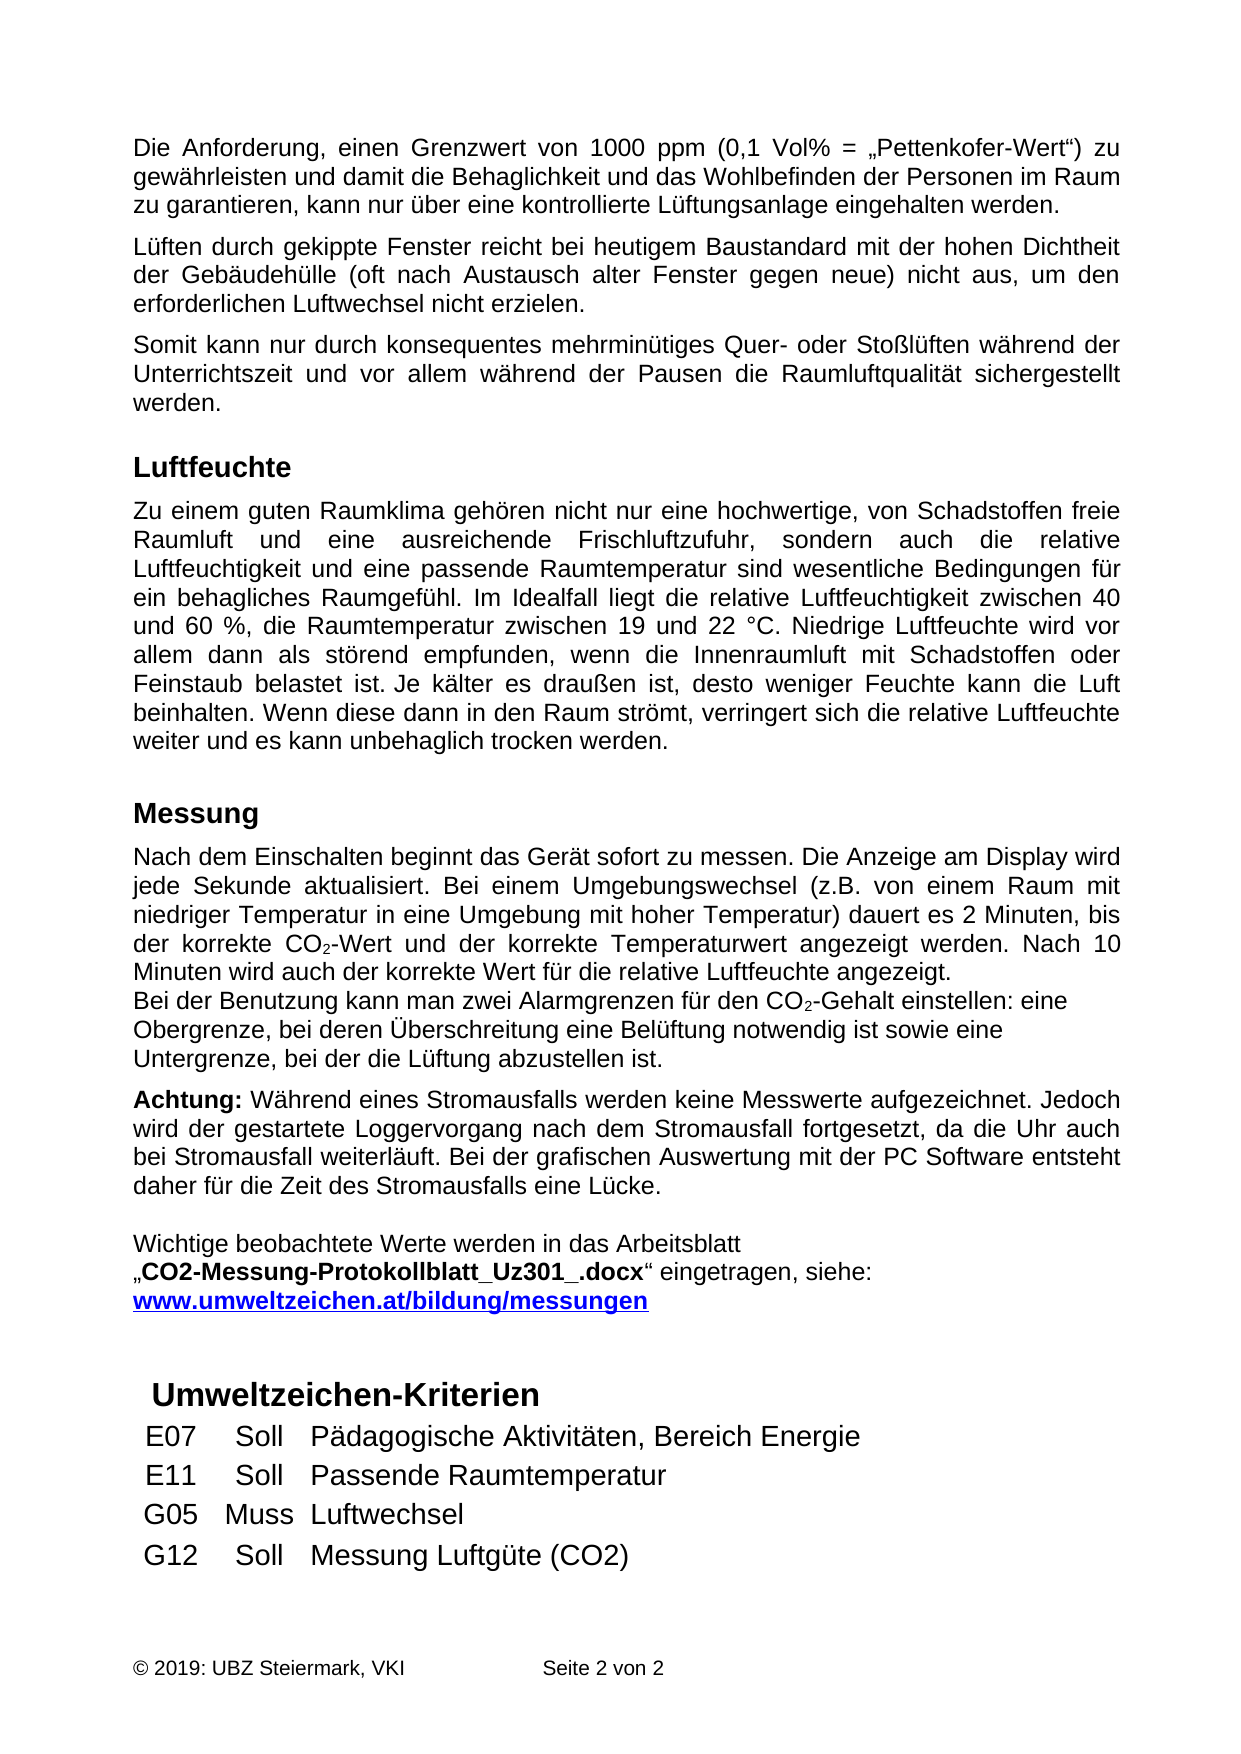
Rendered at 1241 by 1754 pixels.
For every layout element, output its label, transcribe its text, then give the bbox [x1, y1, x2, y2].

table_cell Luftwechsel [310, 1494, 1098, 1533]
table_cell Soll [208, 1533, 310, 1575]
text Die Anforderung, einen Grenzwert von 1000 ppm (0,1 Vol% = „Pettenkofer-Wert“) zu gewährleisten und damit die Behaglichkeit und das Wohlbefinden der Personen im Raum zu garantieren, kann nur über eine kontrollierte Lüftungsanlage eingehalten werden. [133, 133, 1122, 219]
text Wichtige beobachtete Werte werden in das Arbeitsblatt „CO2-Messung-Protokollblatt_Uz301_.docx“ eingetragen, siehe: www.umweltzeichen.at/bildung/messungen [133, 1228, 1122, 1315]
table_cell Messung Luftgüte (CO2) [310, 1533, 1098, 1575]
text Nach dem Einschalten beginnt das Gerät sofort zu messen. Die Anzeige am Display wird jede Sekunde aktualisiert. Bei einem Umgebungswechsel (z.B. von einem Raum mit niedriger Temperatur in eine Umgebung mit hoher Temperatur) dauert es 2 Minuten, bis der korrekte CO2-Wert und der korrekte Temperaturwert angezeigt werden. Nach 10 Minuten wird auch der korrekte Wert für die relative Luftfeuchte angezeigt. [133, 842, 1122, 986]
text Bei der Benutzung kann man zwei Alarmgrenzen für den CO2-Gehalt einstellen: eine Obergrenze, bei deren Überschreitung eine Belüftung notwendig ist sowie eine Untergrenze, bei der die Lüftung abzustellen ist. [133, 986, 1122, 1072]
table_cell E07 [133, 1416, 208, 1455]
text Zu einem guten Raumklima gehören nicht nur eine hochwertige, von Schadstoffen freie Raumluft und eine ausreichende Frischluftzufuhr, sondern auch die relative Luftfeuchtigkeit und eine passende Raumtemperatur sind wesentliche Bedingungen für ein behagliches Raumgefühl. Im Idealfall liegt die relative Luftfeuchtigkeit zwischen 40 und 60 %, die Raumtemperatur zwischen 19 und 22 °C. Niedrige Luftfeuchte wird vor allem dann als störend empfunden, wenn die Innenraumluft mit Schadstoffen oder Feinstaub belastet ist. Je kälter es draußen ist, desto weniger Feuchte kann die Luft beinhalten. Wenn diese dann in den Raum strömt, verringert sich die relative Luftfeuchte weiter und es kann unbehaglich trocken werden. [133, 496, 1122, 755]
text Somit kann nur durch konsequentes mehrminütiges Quer- oder Stoßlüften während der Unterrichtszeit und vor allem während der Pausen die Raumluftqualität sichergestellt werden. [133, 330, 1122, 417]
table_header Umweltzeichen-Kriterien [133, 1372, 1098, 1416]
table_cell E11 [133, 1455, 208, 1494]
text Lüften durch gekippte Fenster reicht bei heutigem Baustandard mit der hohen Dichtheit der Gebäudehülle (oft nach Austausch alter Fenster gegen neue) nicht aus, um den erforderlichen Luftwechsel nicht erzielen. [133, 232, 1122, 318]
table_cell Soll [208, 1455, 310, 1494]
text Achtung: Während eines Stromausfalls werden keine Messwerte aufgezeichnet. Jedoch wird der gestartete Loggervorgang nach dem Stromausfall fortgesetzt, da die Uhr auch bei Stromausfall weiterläuft. Bei der grafischen Auswertung mit der PC Software entsteht daher für die Zeit des Stromausfalls eine Lücke. [133, 1085, 1122, 1200]
table_cell G12 [133, 1533, 208, 1575]
table_cell Soll [208, 1416, 310, 1455]
table_cell G05 [133, 1494, 208, 1533]
table_cell Muss [208, 1494, 310, 1533]
table_cell Pädagogische Aktivitäten, Bereich Energie [310, 1416, 1098, 1455]
subtitle Luftfeuchte [133, 450, 1122, 484]
table_cell Passende Raumtemperatur [310, 1455, 1098, 1494]
subtitle Messung [133, 796, 1122, 830]
